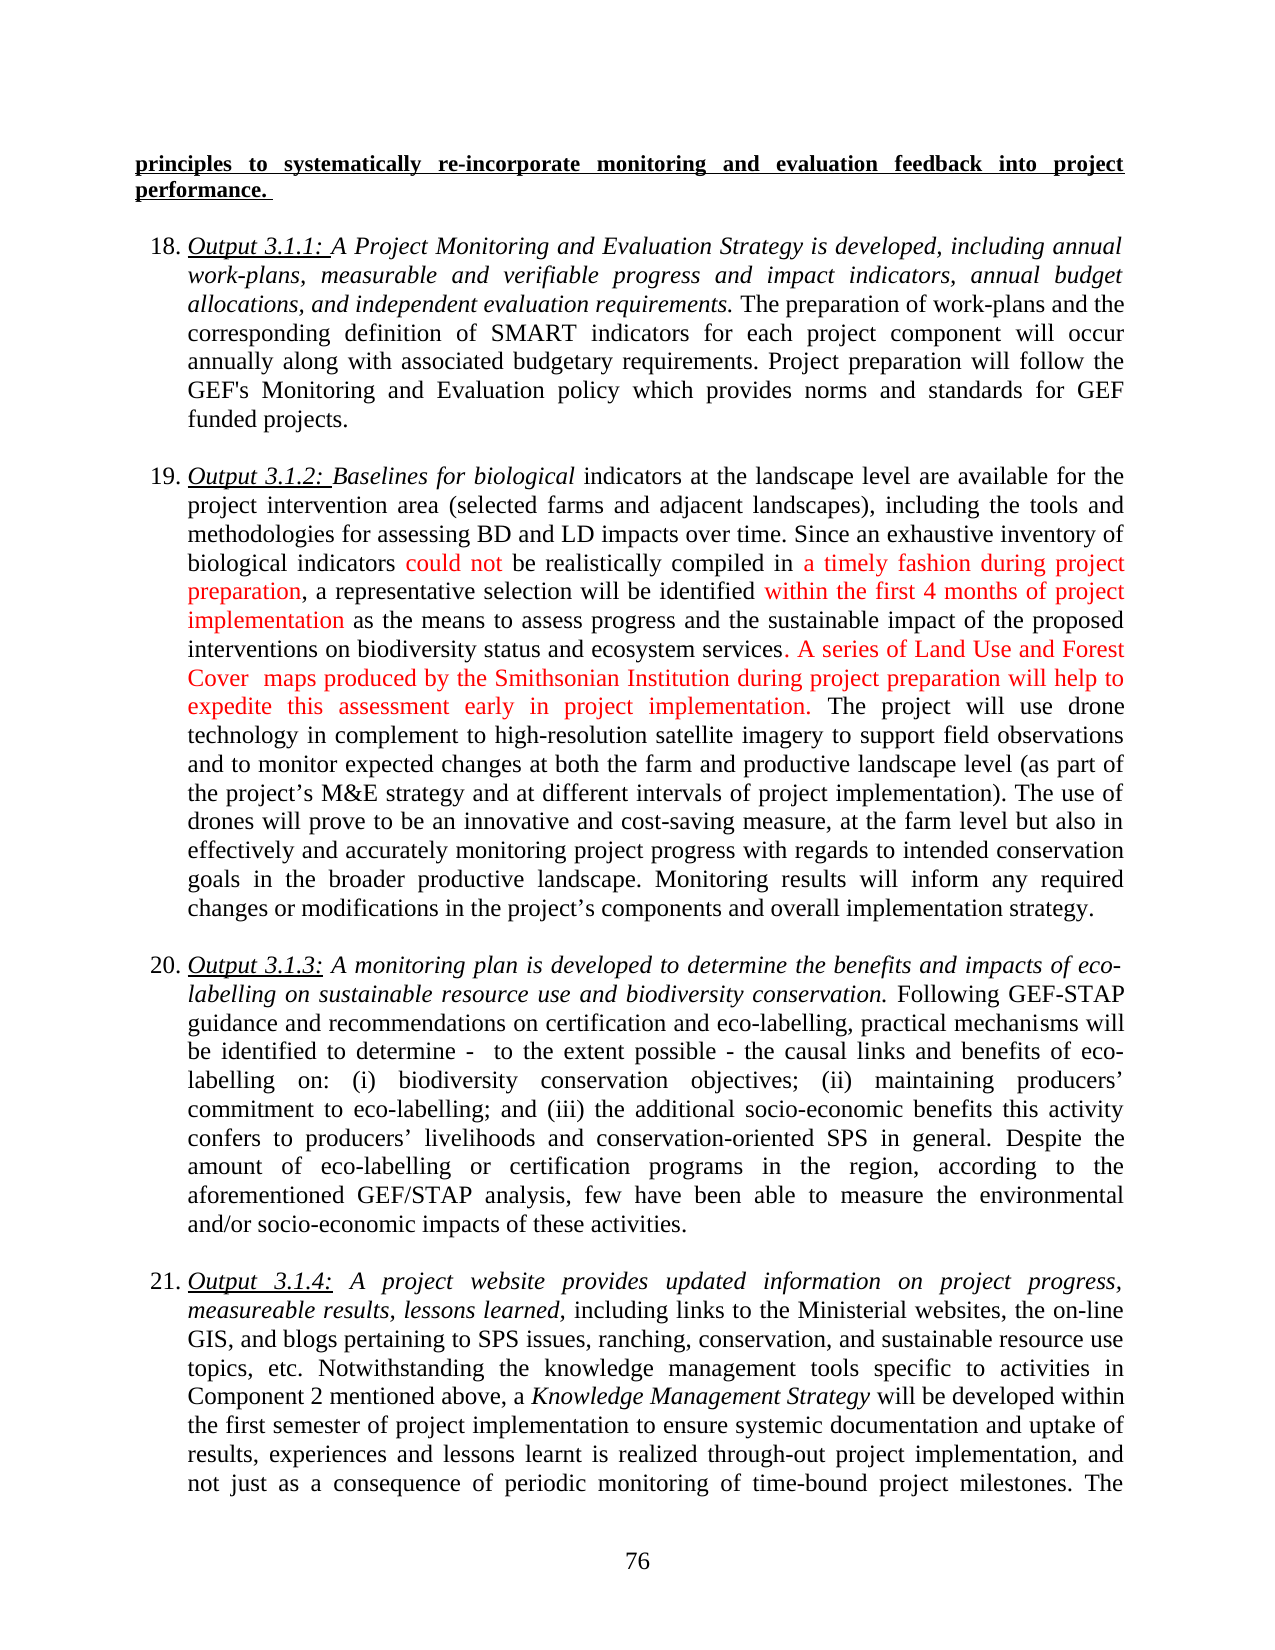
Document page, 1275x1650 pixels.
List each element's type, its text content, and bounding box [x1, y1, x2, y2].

list Output 3.1.1: A Project Monitoring and Evaluation Strategy is developed, including annual work-plans, measurable and verifiable progress and impact indicators, annual budget allocations, and independent evaluation requirements. The preparation of work-plans and the corresponding definition of SMART indicators for each project component will occur annually along with associated budgetary requirements. Project preparation will follow the GEF's Monitoring and Evaluation policy which provides norms and standards for GEF funded projects. [150, 231, 1125, 433]
list Output 3.1.3: A monitoring plan is developed to determine the benefits and impacts of eco-labelling on sustainable resource use and biodiversity conservation. Following GEF-STAP guidance and recommendations on certification and eco-labelling, practical mechanisms will be identified to determine - to the extent possible - the causal links and benefits of eco-labelling on: (i) biodiversity conservation objectives; (ii) maintaining producers’ commitment to eco-labelling; and (iii) the additional socio-economic benefits this activity confers to producers’ livelihoods and conservation-oriented SPS in general. Despite the amount of eco-labelling or certification programs in the region, according to the aforementioned GEF/STAP analysis, few have been able to measure the environmental and/or socio-economic impacts of these activities. [150, 950, 1125, 1238]
list Output 3.1.2: Baselines for biological indicators at the landscape level are available for the project intervention area (selected farms and adjacent landscapes), including the tools and methodologies for assessing BD and LD impacts over time. Since an exhaustive inventory of biological indicators could not be realistically compiled in a timely fashion during project preparation, a representative selection will be identified within the first 4 months of project implementation as the means to assess progress and the sustainable impact of the proposed interventions on biodiversity status and ecosystem services. A series of Land Use and Forest Cover maps produced by the Smithsonian Institution during project preparation will help to expedite this assessment early in project implementation. The project will use drone technology in complement to high-resolution satellite imagery to support field observations and to monitor expected changes at both the farm and productive landscape level (as part of the project’s M&E strategy and at different intervals of project implementation). The use of drones will prove to be an innovative and cost-saving measure, at the farm level but also in effectively and accurately monitoring project progress with regards to intended conservation goals in the broader productive landscape. Monitoring results will inform any required changes or modifications in the project’s components and overall implementation strategy. [150, 461, 1125, 921]
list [150, 1266, 1125, 1496]
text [135, 150, 1125, 173]
